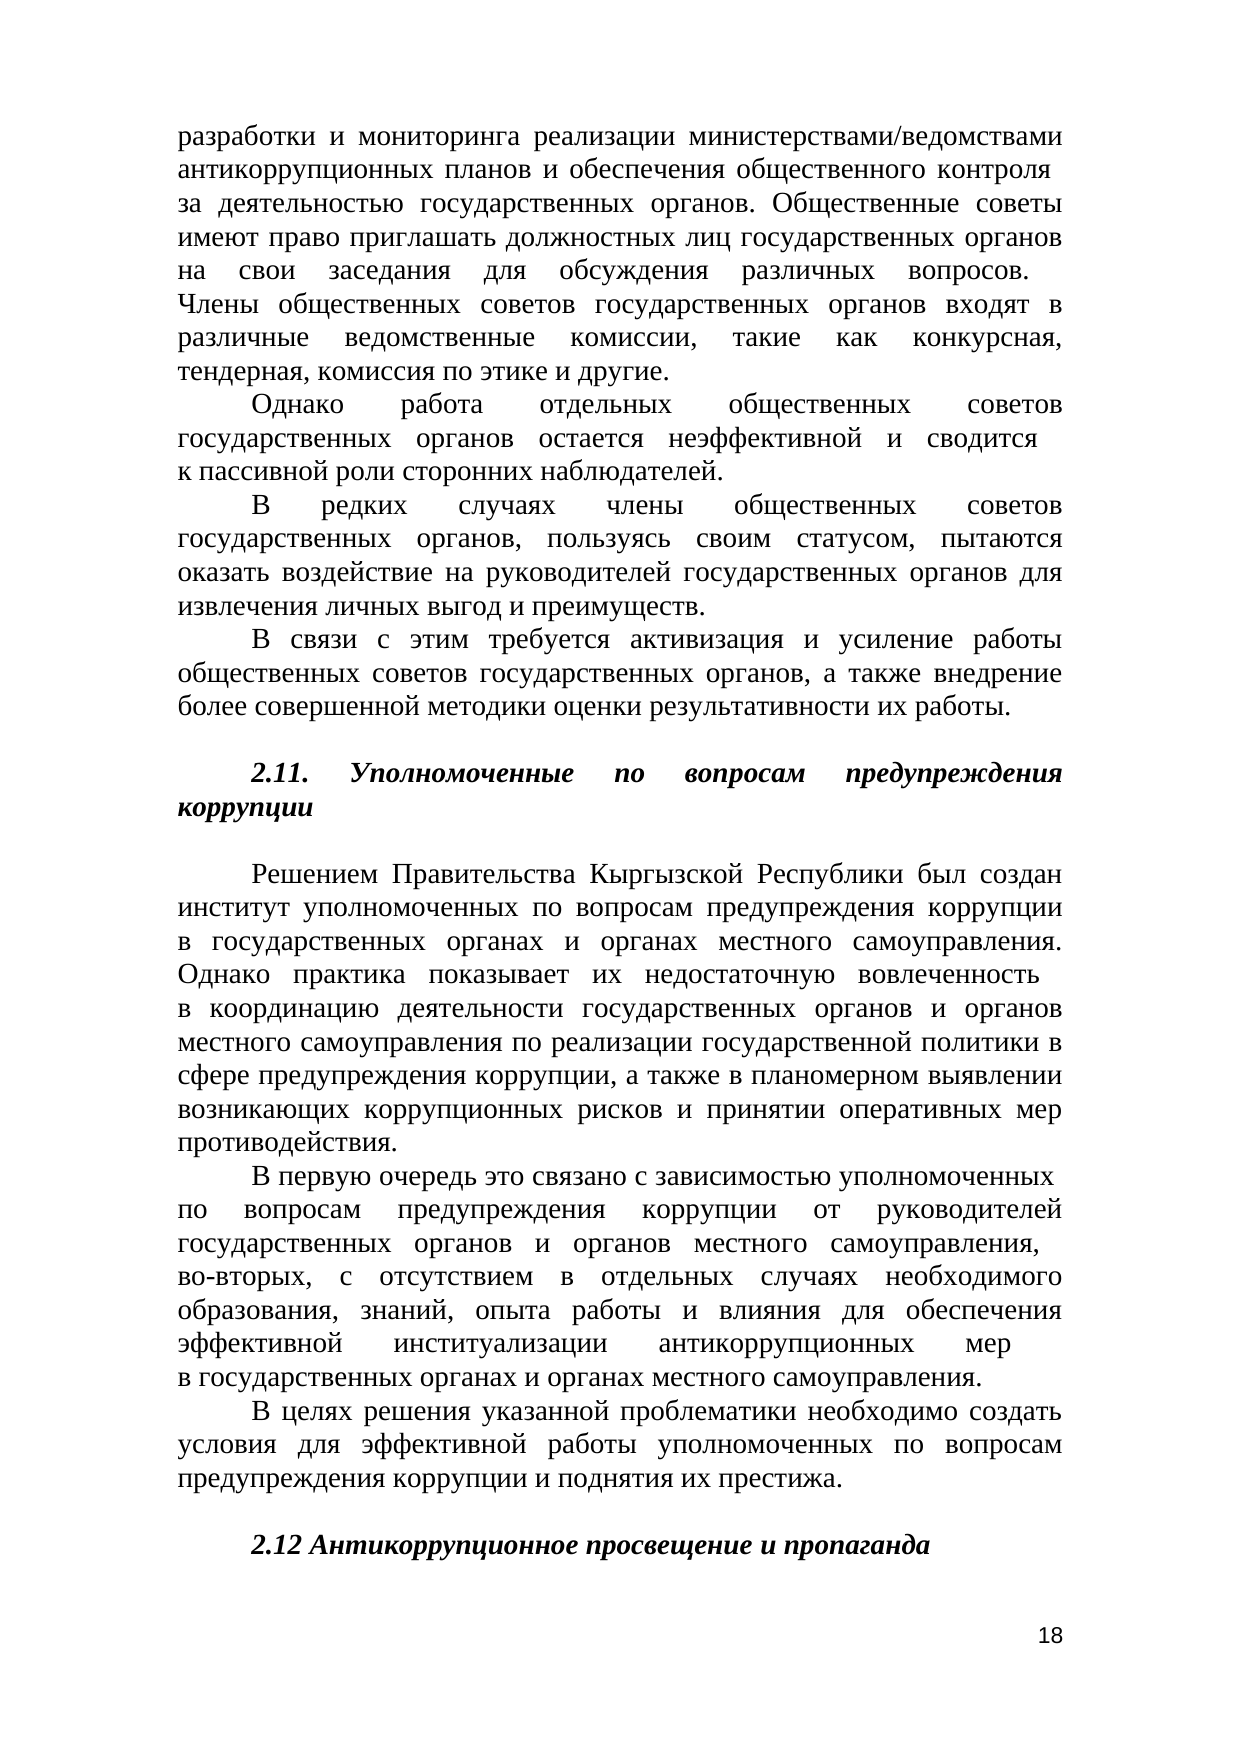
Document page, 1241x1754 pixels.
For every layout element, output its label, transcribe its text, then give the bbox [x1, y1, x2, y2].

text В редких случаях члены общественных советов государственных органов, пользуясь своим статусом, пытаются оказать воздействие на руководителей государственных органов для извлечения личных выгод и преимуществ. [177, 487, 1063, 621]
text В связи с этим требуется активизация и усиление работы общественных советов государственных органов, а также внедрение более совершенной методики оценки результативности их работы. [177, 621, 1063, 722]
text 2.11. Уполномоченные по вопросам предупреждения коррупции [177, 755, 1063, 822]
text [177, 118, 1063, 386]
text В целях решения указанной проблематики необходимо создать условия для эффективной работы уполномоченных по вопросам предупреждения коррупции и поднятия их престижа. [177, 1393, 1063, 1493]
text Решением Правительства Кыргызской Республики был создан институт уполномоченных по вопросам предупреждения коррупции в государственных органах и органах местного самоуправления. Однако практика показывает их недостаточную вовлеченность в координацию деятельности государственных органов и органов местного самоуправления по реализации государственной политики в сфере предупреждения коррупции, а также в планомерном выявлении возникающих коррупционных рисков и принятии оперативных мер противодействия. [177, 856, 1063, 1158]
text В первую очередь это связано с зависимостью уполномоченных по вопросам предупреждения коррупции от руководителей государственных органов и органов местного самоуправления, во-вторых, с отсутствием в отдельных случаях необходимого образования, знаний, опыта работы и влияния для обеспечения эффективной институализации антикоррупционных мер в государственных органах и органах местного самоуправления. [177, 1158, 1063, 1393]
text 2.12 Антикоррупционное просвещение и пропаганда [177, 1527, 1063, 1560]
text Однако работа отдельных общественных советов государственных органов остается неэффективной и сводится к пассивной роли сторонних наблюдателей. [177, 386, 1063, 487]
